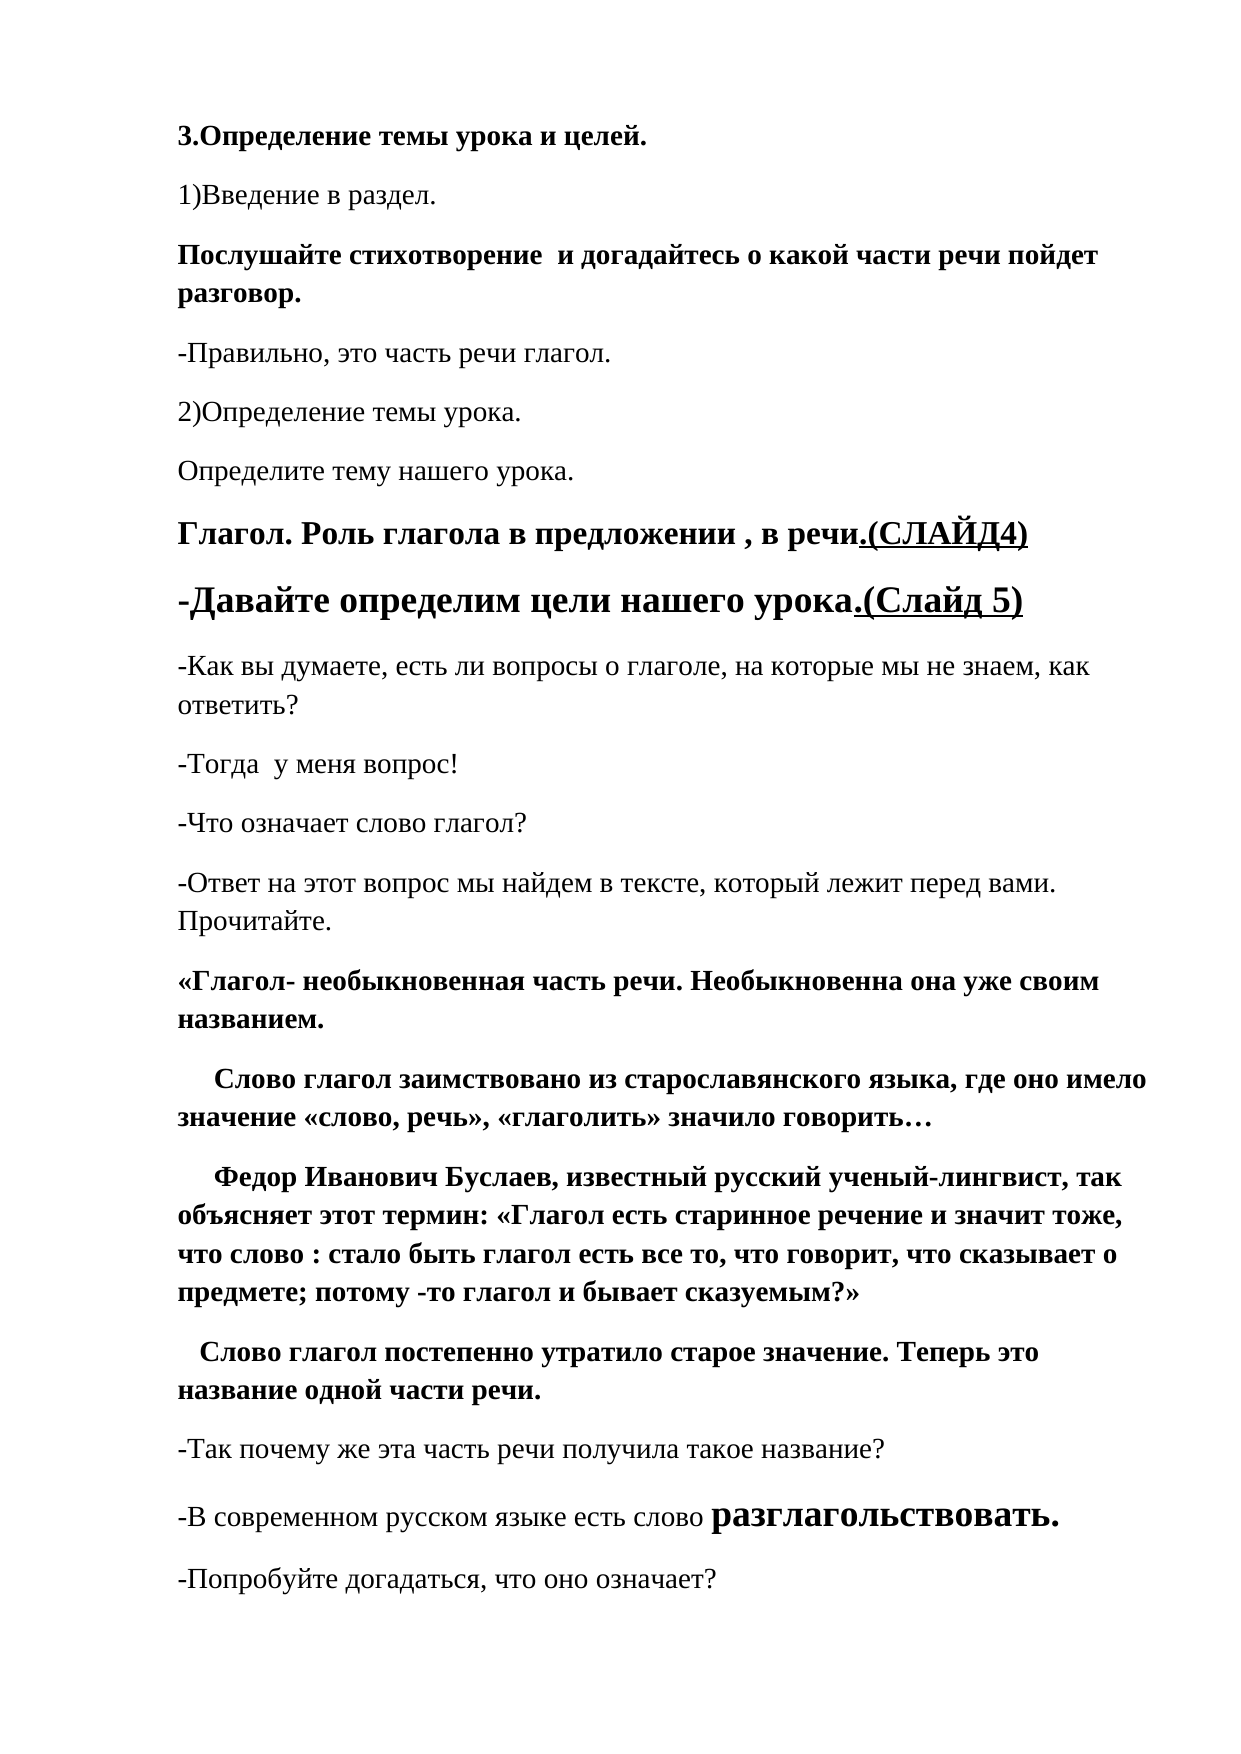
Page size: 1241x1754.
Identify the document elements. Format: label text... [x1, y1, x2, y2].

text Определите тему нашего урока. [177, 453, 1152, 487]
text -В современном русском языке есть слово разглагольствовать. [177, 1491, 1152, 1534]
text -Ответ на этот вопрос мы найдем в тексте, который лежит перед вами. Прочитайте. [177, 865, 1152, 937]
text Слово глагол заимствовано из старославянского языка, где оно имело значение «слово, речь», «глаголить» значило говорить… [177, 1061, 1152, 1133]
text -Давайте определим цели нашего урока.(Слайд 5) [177, 578, 1152, 621]
text -Так почему же эта часть речи получила такое название? [177, 1432, 1152, 1465]
text Федор Иванович Буслаев, известный русский ученый-лингвист, так объясняет этот термин: «Глагол есть старинное речение и значит тоже, что слово : стало быть глагол есть все то, что говорит, что сказывает о предмете; потому -то глагол и бывает сказуемым?» [177, 1159, 1152, 1308]
text -Тогда у меня вопрос! [177, 746, 1152, 780]
text 1)Введение в раздел. [177, 177, 1152, 211]
text -Как вы думаете, есть ли вопросы о глаголе, на которые мы не знаем, как ответить? [177, 648, 1152, 720]
text Глагол. Роль глагола в предложении , в речи.(СЛАЙД4) [177, 513, 1152, 551]
text 2)Определение темы урока. [177, 394, 1152, 428]
text -Что означает слово глагол? [177, 806, 1152, 839]
text 3.Определение темы урока и целей. [177, 118, 1152, 152]
text Слово глагол постепенно утратило старое значение. Теперь это название одной части речи. [177, 1334, 1152, 1406]
text «Глагол- необыкновенная часть речи. Необыкновенна она уже своим названием. [177, 963, 1152, 1035]
text -Правильно, это часть речи глагол. [177, 335, 1152, 368]
text Послушайте стихотворение и догадайтесь о какой части речи пойдет разговор. [177, 237, 1152, 309]
text -Попробуйте догадаться, что оно означает? [177, 1561, 1152, 1595]
